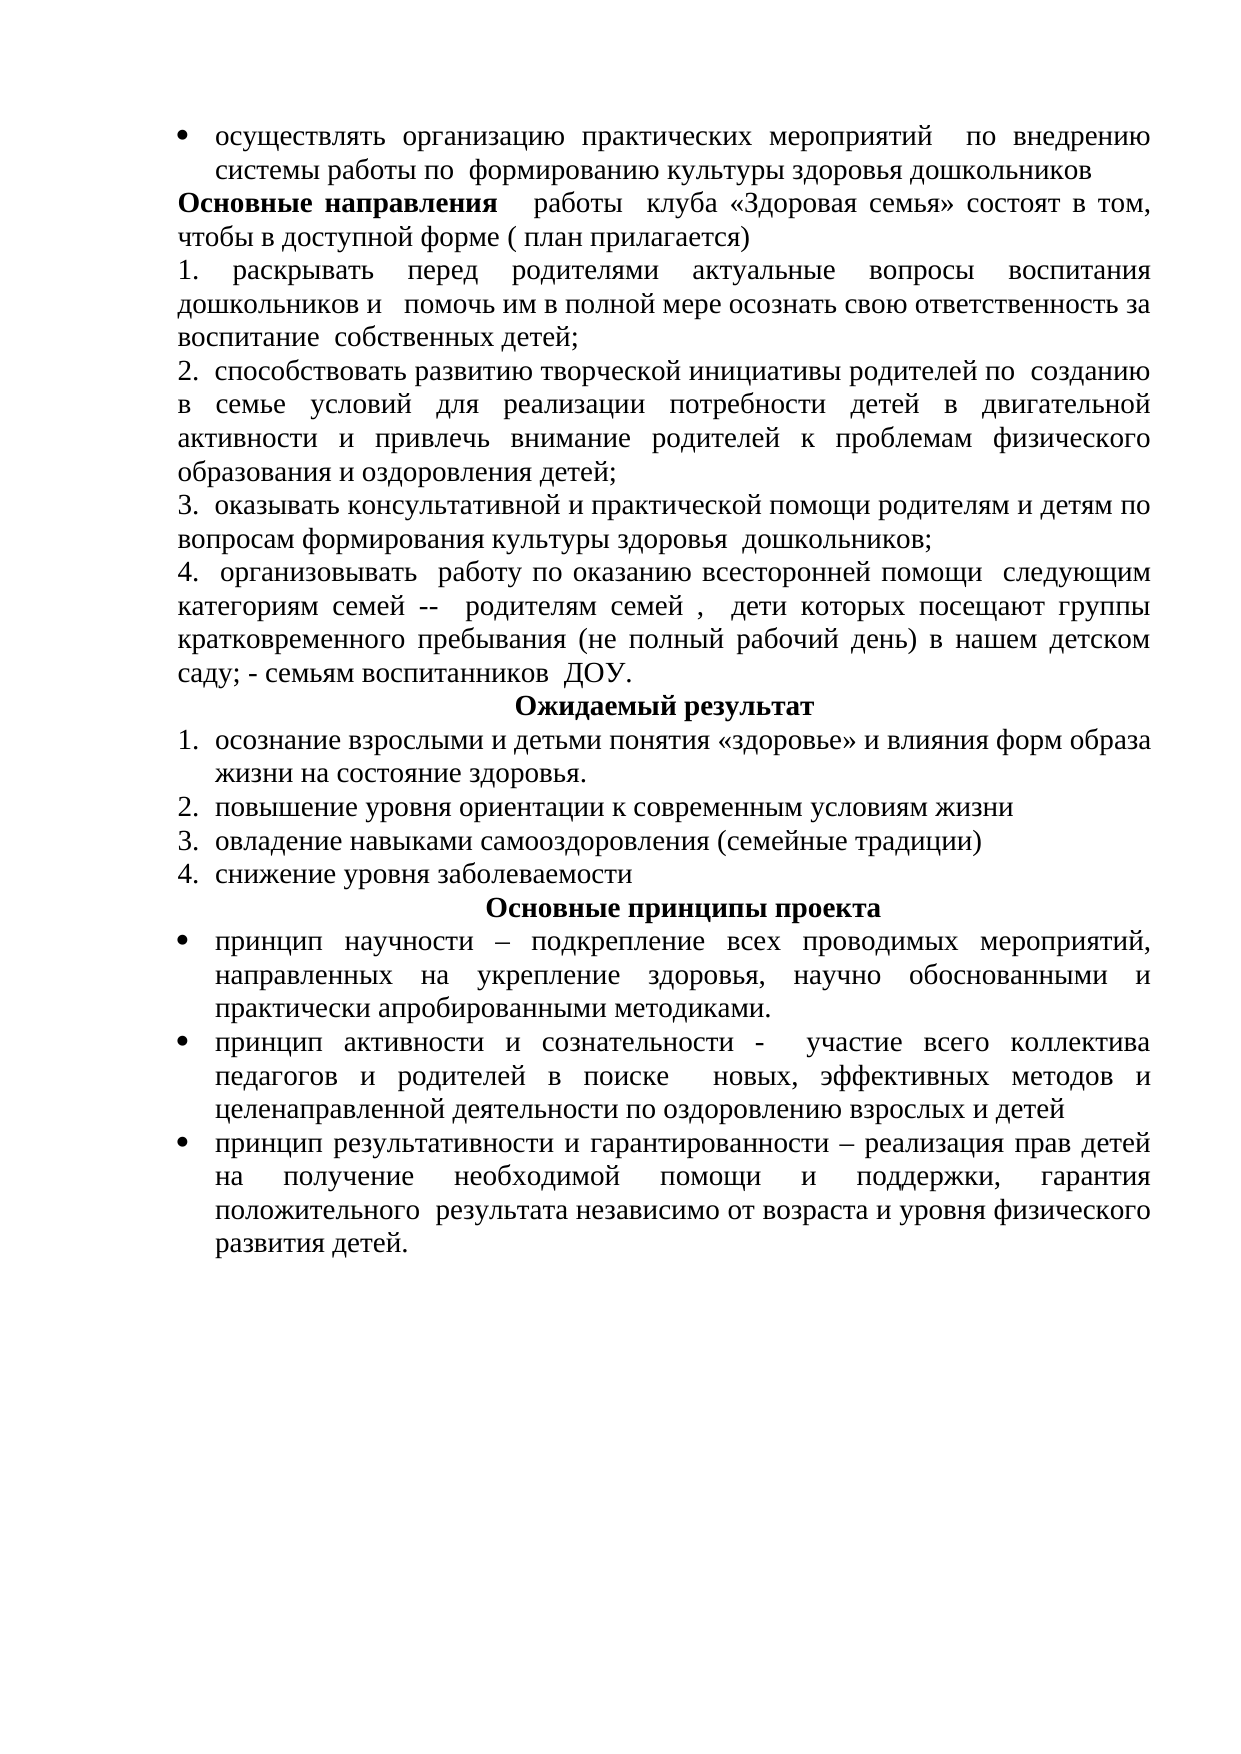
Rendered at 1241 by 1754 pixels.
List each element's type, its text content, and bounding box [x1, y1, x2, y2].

list снижение уровня заболеваемости [177, 856, 1152, 890]
list осознание взрослыми и детьми понятия «здоровье» и влияния форм образа жизни на состояние здоровья. [177, 722, 1152, 789]
list повышение уровня ориентации к современным условиям жизни [177, 789, 1152, 823]
list овладение навыками самооздоровления (семейные традиции) [177, 823, 1152, 856]
list осуществлять организацию практических мероприятий по внедрению системы работы по формированию культуры здоровья дошкольников [177, 118, 1152, 185]
text 2. способствовать развитию творческой инициативы родителей по созданию в семье условий для реализации потребности детей в двигательной активности и привлечь внимание родителей к проблемам физического образования и оздоровления детей; [177, 353, 1152, 487]
text 1. раскрывать перед родителями актуальные вопросы воспитания дошкольников и помочь им в полной мере осознать свою ответственность за воспитание собственных детей; [177, 252, 1152, 353]
list принцип активности и сознательности - участие всего коллектива педагогов и родителей в поиске новых, эффективных методов и целенаправленной деятельности по оздоровлению взрослых и детей [177, 1024, 1152, 1125]
text Основные направления работы клуба «Здоровая семья» состоят в том, чтобы в доступной форме ( план прилагается) [177, 185, 1152, 252]
text Ожидаемый результат [177, 688, 1152, 722]
text 3. оказывать консультативной и практической помощи родителям и детям по вопросам формирования культуры здоровья дошкольников; [177, 487, 1152, 554]
list принцип научности – подкрепление всех проводимых мероприятий, направленных на укрепление здоровья, научно обоснованными и практически апробированными методиками. [177, 923, 1152, 1024]
list принцип результативности и гарантированности – реализация прав детей на получение необходимой помощи и поддержки, гарантия положительного результата независимо от возраста и уровня физического развития детей. [177, 1125, 1152, 1259]
text 4. организовывать работу по оказанию всесторонней помощи следующим категориям семей -- родителям семей , дети которых посещают группы кратковременного пребывания (не полный рабочий день) в нашем детском саду; - семьям воспитанников ДОУ. [177, 554, 1152, 688]
text Основные принципы проекта [215, 890, 1152, 923]
